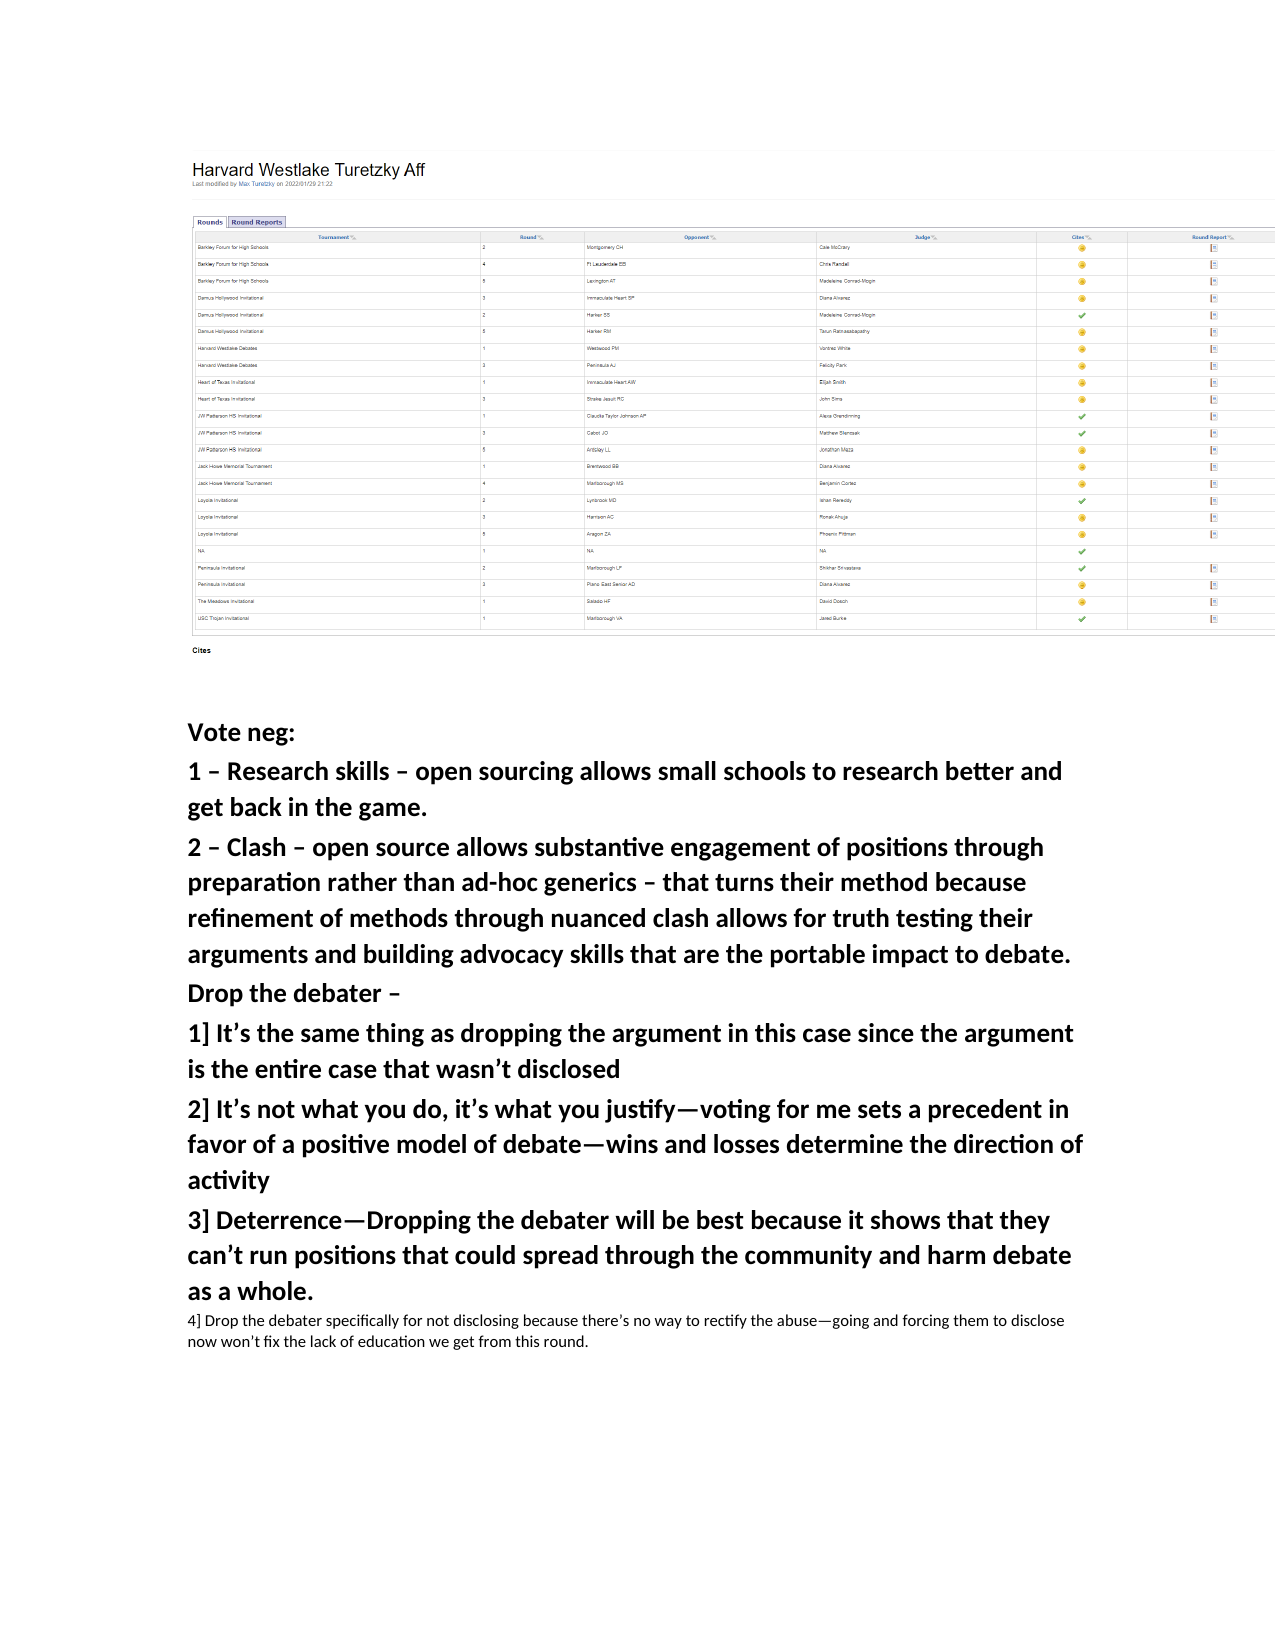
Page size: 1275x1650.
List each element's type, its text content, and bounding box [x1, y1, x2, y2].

subtitle 1] It’s the same thing as dropping the argument in this case since the argument is the entire case that wasn’t disclosed [187, 1016, 1087, 1085]
subtitle 2] It’s not what you do, it’s what you justify—voting for me sets a precedent in favor of a positive model of debate—wins and losses determine the direction of activity [187, 1092, 1087, 1196]
subtitle Drop the debater – [187, 977, 1087, 1010]
subtitle Vote neg: [187, 715, 1087, 748]
text 4] Drop the debater specifically for not disclosing because there’s no way to rectify the abuse—going and forcing them to disclose now won’t fix the lack of education we get from this round. [187, 1310, 1087, 1352]
subtitle 2 – Clash – open source allows substantive engagement of positions through preparation rather than ad-hoc generics – that turns their method because refinement of methods through nuanced clash allows for truth testing their arguments and building advocacy skills that are the portable impact to debate. [187, 830, 1087, 970]
picture [187, 150, 1275, 658]
subtitle 1 – Research skills – open sourcing allows small schools to research better and get back in the game. [187, 754, 1087, 823]
subtitle 3] Deterrence—Dropping the debater will be best because it shows that they can’t run positions that could spread through the community and harm debate as a whole. [187, 1203, 1087, 1307]
